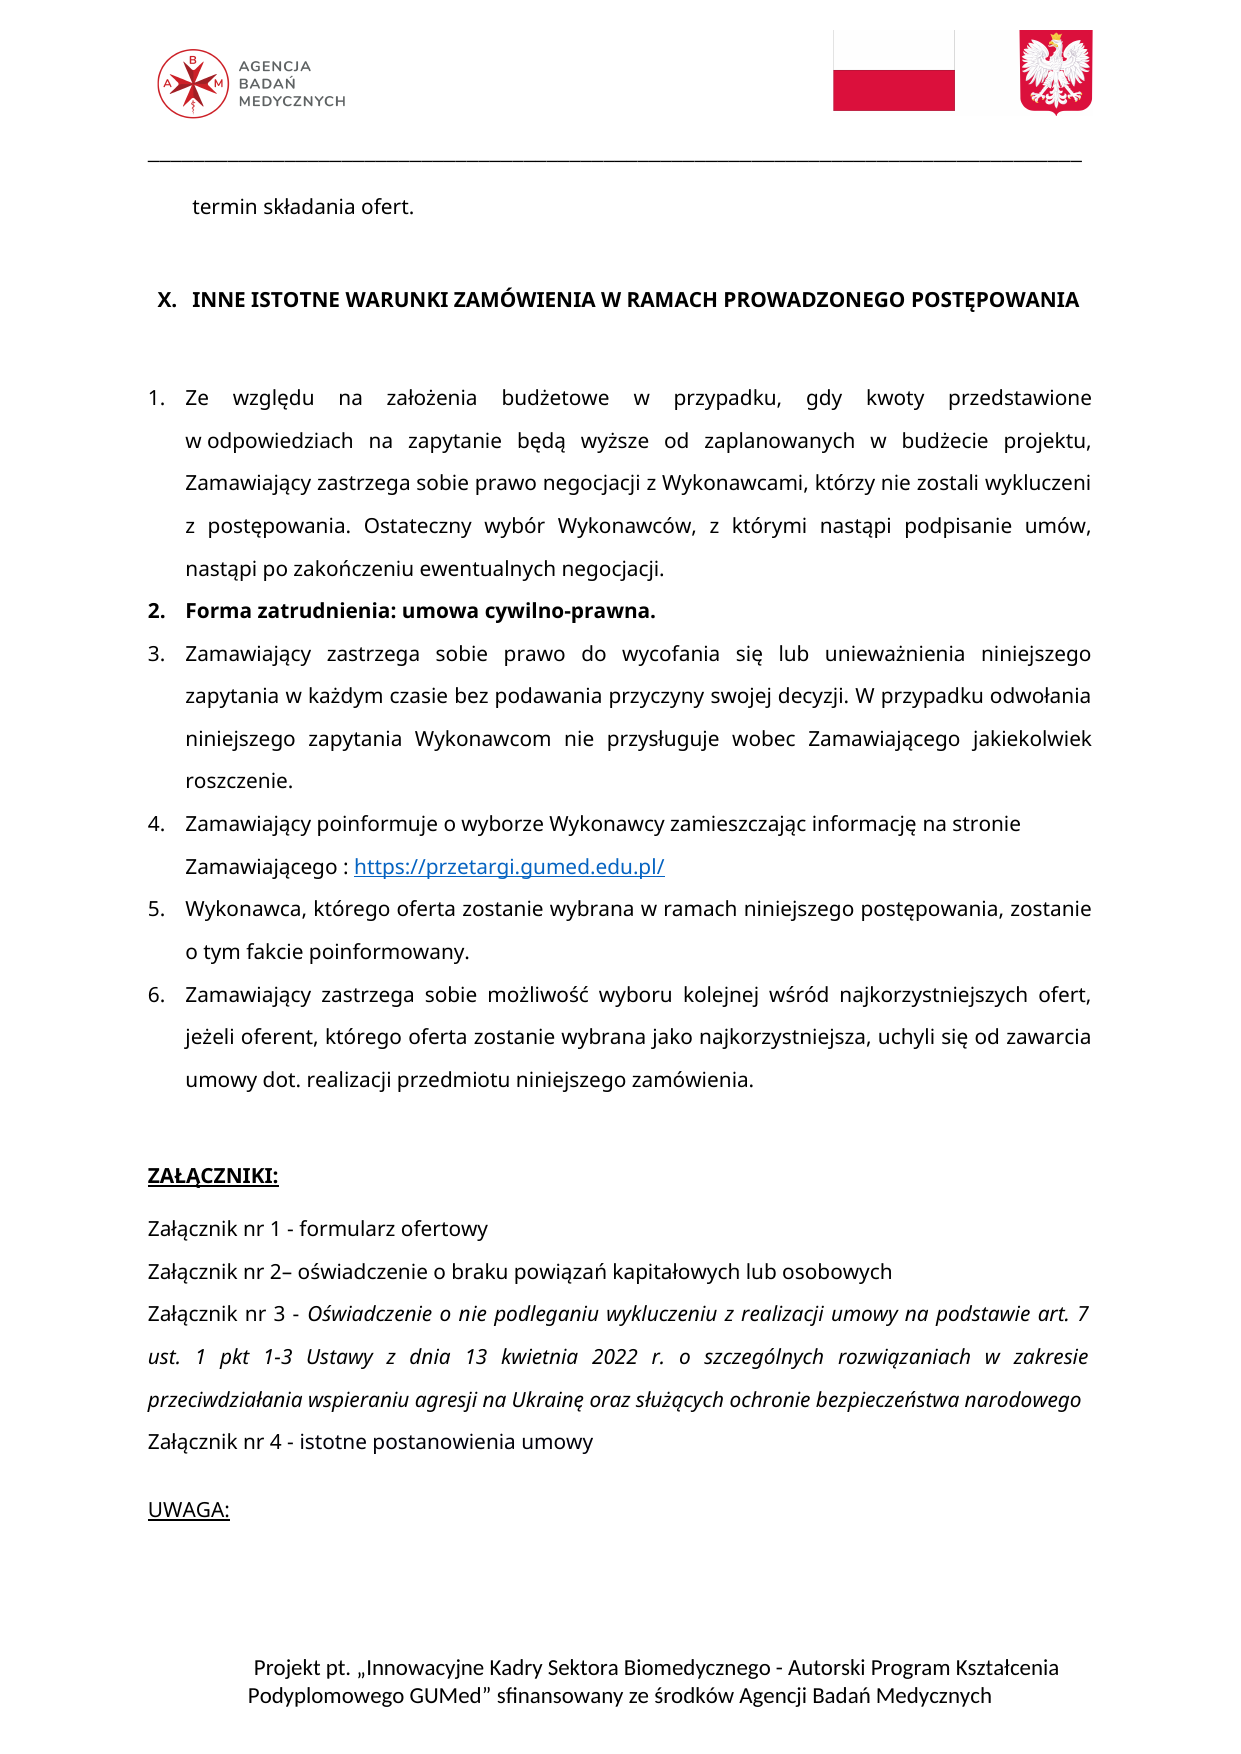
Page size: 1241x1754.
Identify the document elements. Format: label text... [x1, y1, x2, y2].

list Zamawiający poinformuje o wyborze Wykonawcy zamieszczając informację na stronie Zamawiającego : https://przetargi.gumed.edu.pl/ [148, 809, 1093, 880]
list Wykonawca, którego oferta zostanie wybrana w ramach niniejszego postępowania, zostanie o tym fakcie poinformowany. [148, 894, 1093, 966]
text Załącznik nr 1 - formularz ofertowy [148, 1214, 1093, 1243]
text UWAGA: [148, 1495, 1093, 1523]
list Zamawiający zastrzega sobie prawo do wycofania się lub unieważnienia niniejszego zapytania w każdym czasie bez podawania przyczyny swojej decyzji. W przypadku odwołania niniejszego zapytania Wykonawcom nie przysługuje wobec Zamawiającego jakiekolwiek roszczenie. [148, 639, 1093, 795]
picture [833, 30, 1093, 116]
text INNE ISTOTNE WARUNKI ZAMÓWIENIA W RAMACH PROWADZONEGO POSTĘPOWANIA [177, 286, 1093, 314]
list Ze względu na założenia budżetowe w przypadku, gdy kwoty przedstawione w odpowiedziach na zapytanie będą wyższe od zaplanowanych w budżecie projektu, Zamawiający zastrzega sobie prawo negocjacji z Wykonawcami, którzy nie zostali wykluczeni z postępowania. Ostateczny wybór Wykonawców, z którymi nastąpi podpisanie umów, nastąpi po zakończeniu ewentualnych negocjacji. [148, 383, 1093, 582]
picture [147, 29, 353, 138]
list Zamawiający zastrzega sobie możliwość wyboru kolejnej wśród najkorzystniejszych ofert, jeżeli oferent, którego oferta zostanie wybrana jako najkorzystniejsza, uchyli się od zawarcia umowy dot. realizacji przedmiotu niniejszego zamówienia. [148, 980, 1093, 1093]
list Forma zatrudnienia: umowa cywilno-prawna. [148, 596, 1093, 625]
text Załącznik nr 2– oświadczenie o braku powiązań kapitałowych lub osobowych [148, 1257, 1093, 1285]
text ZAŁĄCZNIKI: [148, 1161, 1093, 1189]
text Załącznik nr 4 - istotne postanowienia umowy [148, 1427, 1093, 1456]
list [162, 192, 1093, 220]
text Załącznik nr 3 - Oświadczenie o nie podleganiu wykluczeniu z realizacji umowy na podstawie art. 7 ust. 1 pkt 1-3 Ustawy z dnia 13 kwietnia 2022 r. o szczególnych rozwiązaniach w zakresie przeciwdziałania wspieraniu agresji na Ukrainę oraz służących ochronie bezpieczeństwa narodowego [148, 1299, 1093, 1413]
